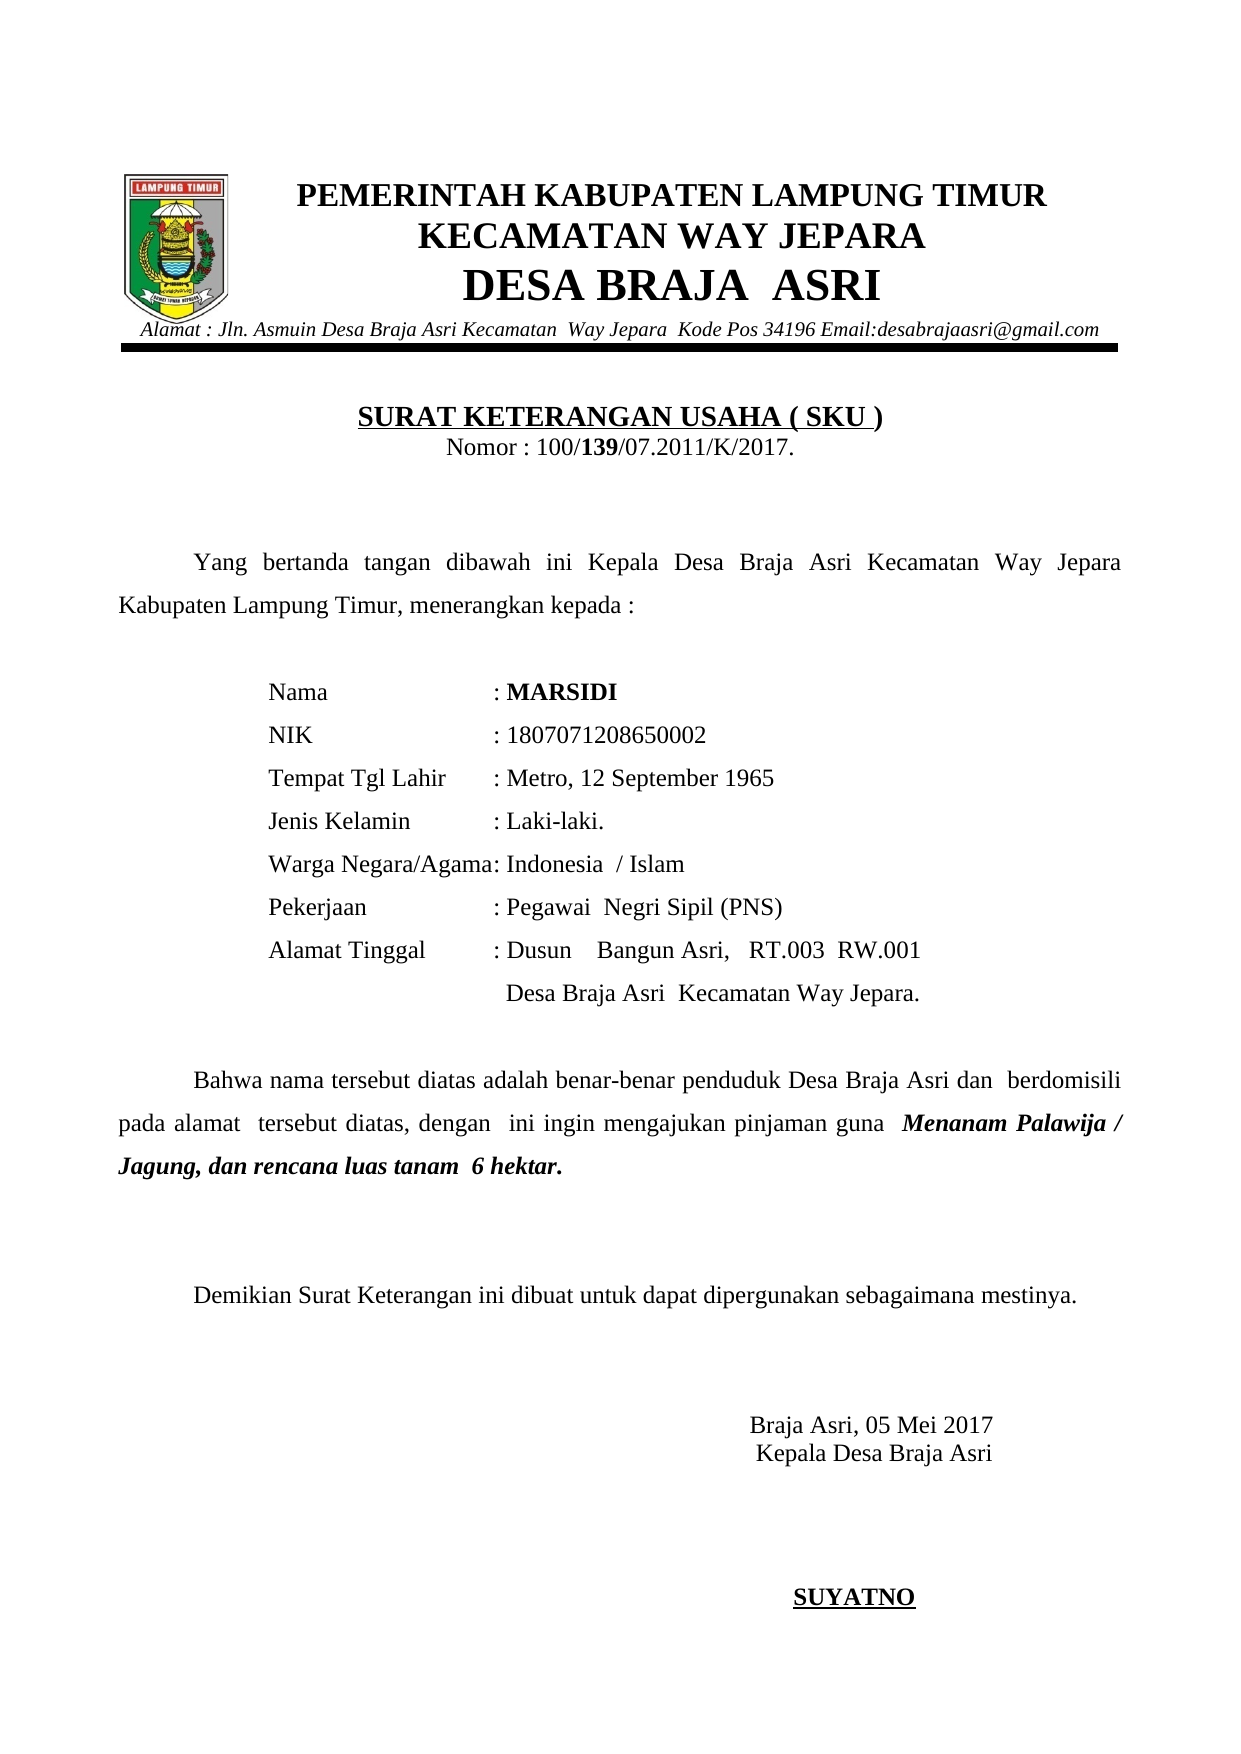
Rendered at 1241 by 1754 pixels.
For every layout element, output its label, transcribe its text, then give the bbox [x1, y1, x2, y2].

text Pekerjaan : Pegawai Negri Sipil (PNS) [268, 892, 1122, 921]
text Jenis Kelamin : Laki-laki. [268, 806, 1122, 835]
text SUYATNO [643, 1582, 1122, 1611]
text Bahwa nama tersebut diatas adalah benar-benar penduduk Desa Braja Asri dan berdomisili pada alamat tersebut diatas, dengan ini ingin mengajukan pinjaman guna Menanam Palawija / Jagung, dan rencana luas tanam 6 hektar. [118, 1065, 1122, 1180]
text DESA BRAJA ASRI [222, 257, 1122, 310]
text NIK : 1807071208650002 [192, 720, 1122, 748]
text Nomor : 100/139/07.2011/K/2017. [118, 432, 1122, 461]
text Tempat Tgl Lahir : Metro, 12 September 1965 [268, 763, 1122, 792]
text Nama : MARSIDI [192, 677, 1122, 705]
text Demikian Surat Keterangan ini dibuat untuk dapat dipergunakan sebagaimana mestinya. [118, 1280, 1122, 1309]
picture [124, 174, 229, 317]
text SURAT KETERANGAN USAHA ( SKU ) [118, 399, 1122, 432]
text Yang bertanda tangan dibawah ini Kepala Desa Braja Asri Kecamatan Way Jepara Kabupaten Lampung Timur, menerangkan kepada : [118, 547, 1122, 619]
text Alamat Tinggal : Dusun Bangun Asri, RT.003 RW.001 [268, 935, 1122, 964]
text Kepala Desa Braja Asri [643, 1438, 1122, 1467]
text Alamat : Jln. Asmuin Desa Braja Asri Kecamatan Way Jepara Kode Pos 34196 Email:desabrajaasri@gmail.com [118, 317, 1122, 341]
text Desa Braja Asri Kecamatan Way Jepara. [493, 978, 1122, 1007]
text PEMERINTAH KABUPATEN LAMPUNG TIMUR [222, 176, 1122, 214]
text Warga Negara/Agama : Indonesia / Islam [268, 849, 1122, 878]
text Braja Asri, 05 Mei 2017 [643, 1410, 1122, 1438]
text KECAMATAN WAY JEPARA [222, 214, 1122, 257]
